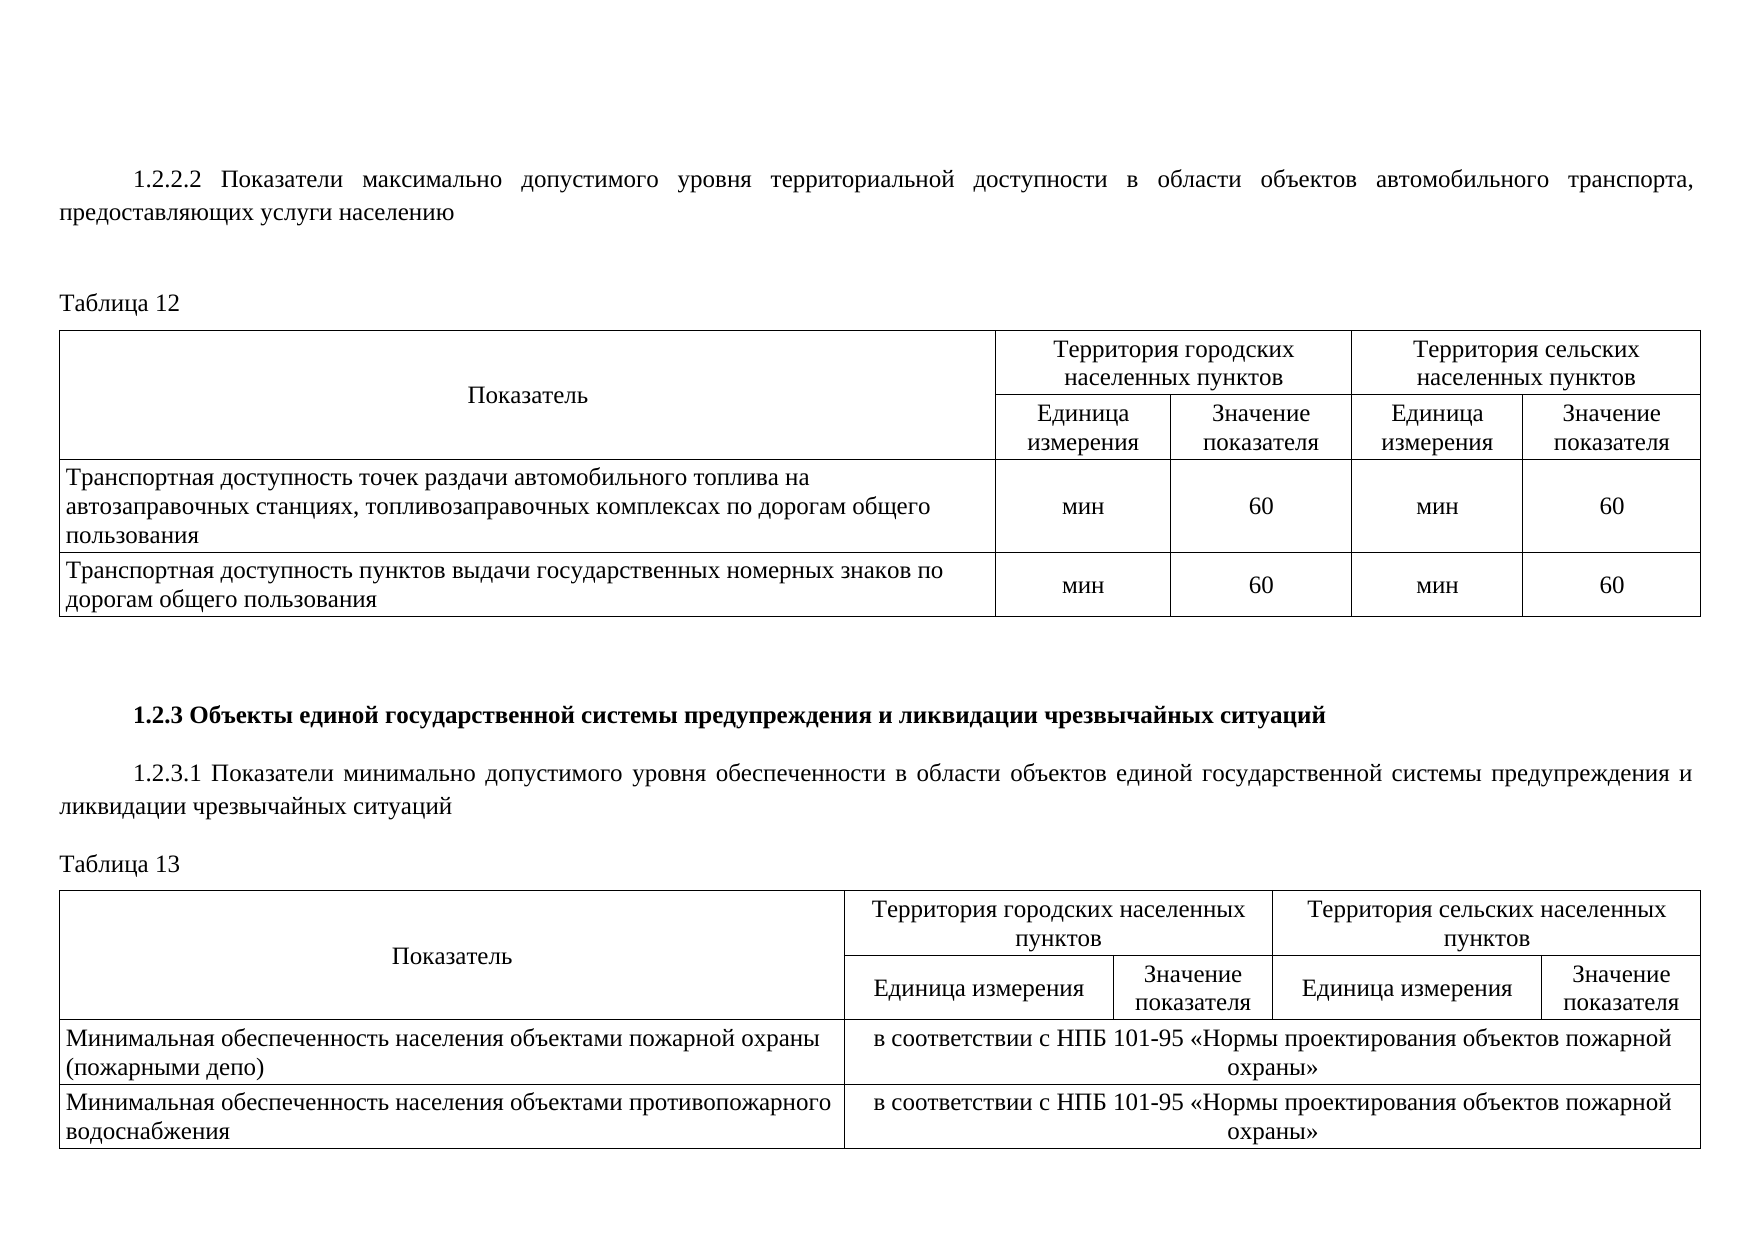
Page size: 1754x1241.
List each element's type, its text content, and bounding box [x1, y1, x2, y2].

text 1.2.3 Объекты единой государственной системы предупреждения и ликвидации чрезвычайных ситуаций [59, 700, 1695, 729]
table_cell Единица измерения [1352, 395, 1522, 458]
table_cell 60 [1171, 460, 1351, 552]
table_header Показатель [60, 891, 844, 1019]
table_header Территория сельских населенных пунктов [1352, 331, 1700, 394]
table_cell Минимальная обеспеченность населения объектами пожарной охраны (пожарными депо) [60, 1020, 844, 1083]
table_header Территория городских населенных пунктов [996, 331, 1351, 394]
table_cell Значение показателя [1114, 956, 1272, 1019]
table_header Показатель [60, 331, 995, 458]
table_cell мин [1352, 460, 1522, 552]
text 1.2.3.1 Показатели минимально допустимого уровня обеспеченности в области объектов единой государственной системы предупреждения и ликвидации чрезвычайных ситуаций [59, 758, 1695, 820]
table_cell Значение показателя [1171, 395, 1351, 458]
table_cell Единица измерения [845, 956, 1113, 1019]
table_cell в соответствии с НПБ 101-95 «Нормы проектирования объектов пожарной охраны» [845, 1085, 1700, 1148]
table_cell 60 [1171, 553, 1351, 616]
table_cell Значение показателя [1523, 395, 1700, 458]
table_cell мин [996, 460, 1170, 552]
table_header Территория сельских населенных пунктов [1273, 891, 1700, 955]
table_cell Транспортная доступность пунктов выдачи государственных номерных знаков по дорогам общего пользования [60, 553, 995, 616]
text 1.2.2.2 Показатели максимально допустимого уровня территориальной доступности в области объектов автомобильного транспорта, предоставляющих услуги населению [59, 164, 1695, 226]
table_cell в соответствии с НПБ 101-95 «Нормы проектирования объектов пожарной охраны» [845, 1020, 1700, 1083]
table_cell Единица измерения [1273, 956, 1541, 1019]
table_header Территория городских населенных пунктов [845, 891, 1272, 955]
table_cell Транспортная доступность точек раздачи автомобильного топлива на автозаправочных станциях, топливозаправочных комплексах по дорогам общего пользования [60, 460, 995, 552]
table_cell 60 [1523, 553, 1700, 616]
table_cell мин [1352, 553, 1522, 616]
table_cell Единица измерения [996, 395, 1170, 458]
table_cell Минимальная обеспеченность населения объектами противопожарного водоснабжения [60, 1085, 844, 1148]
table_cell мин [996, 553, 1170, 616]
table_cell 60 [1523, 460, 1700, 552]
table_cell Значение показателя [1542, 956, 1700, 1019]
